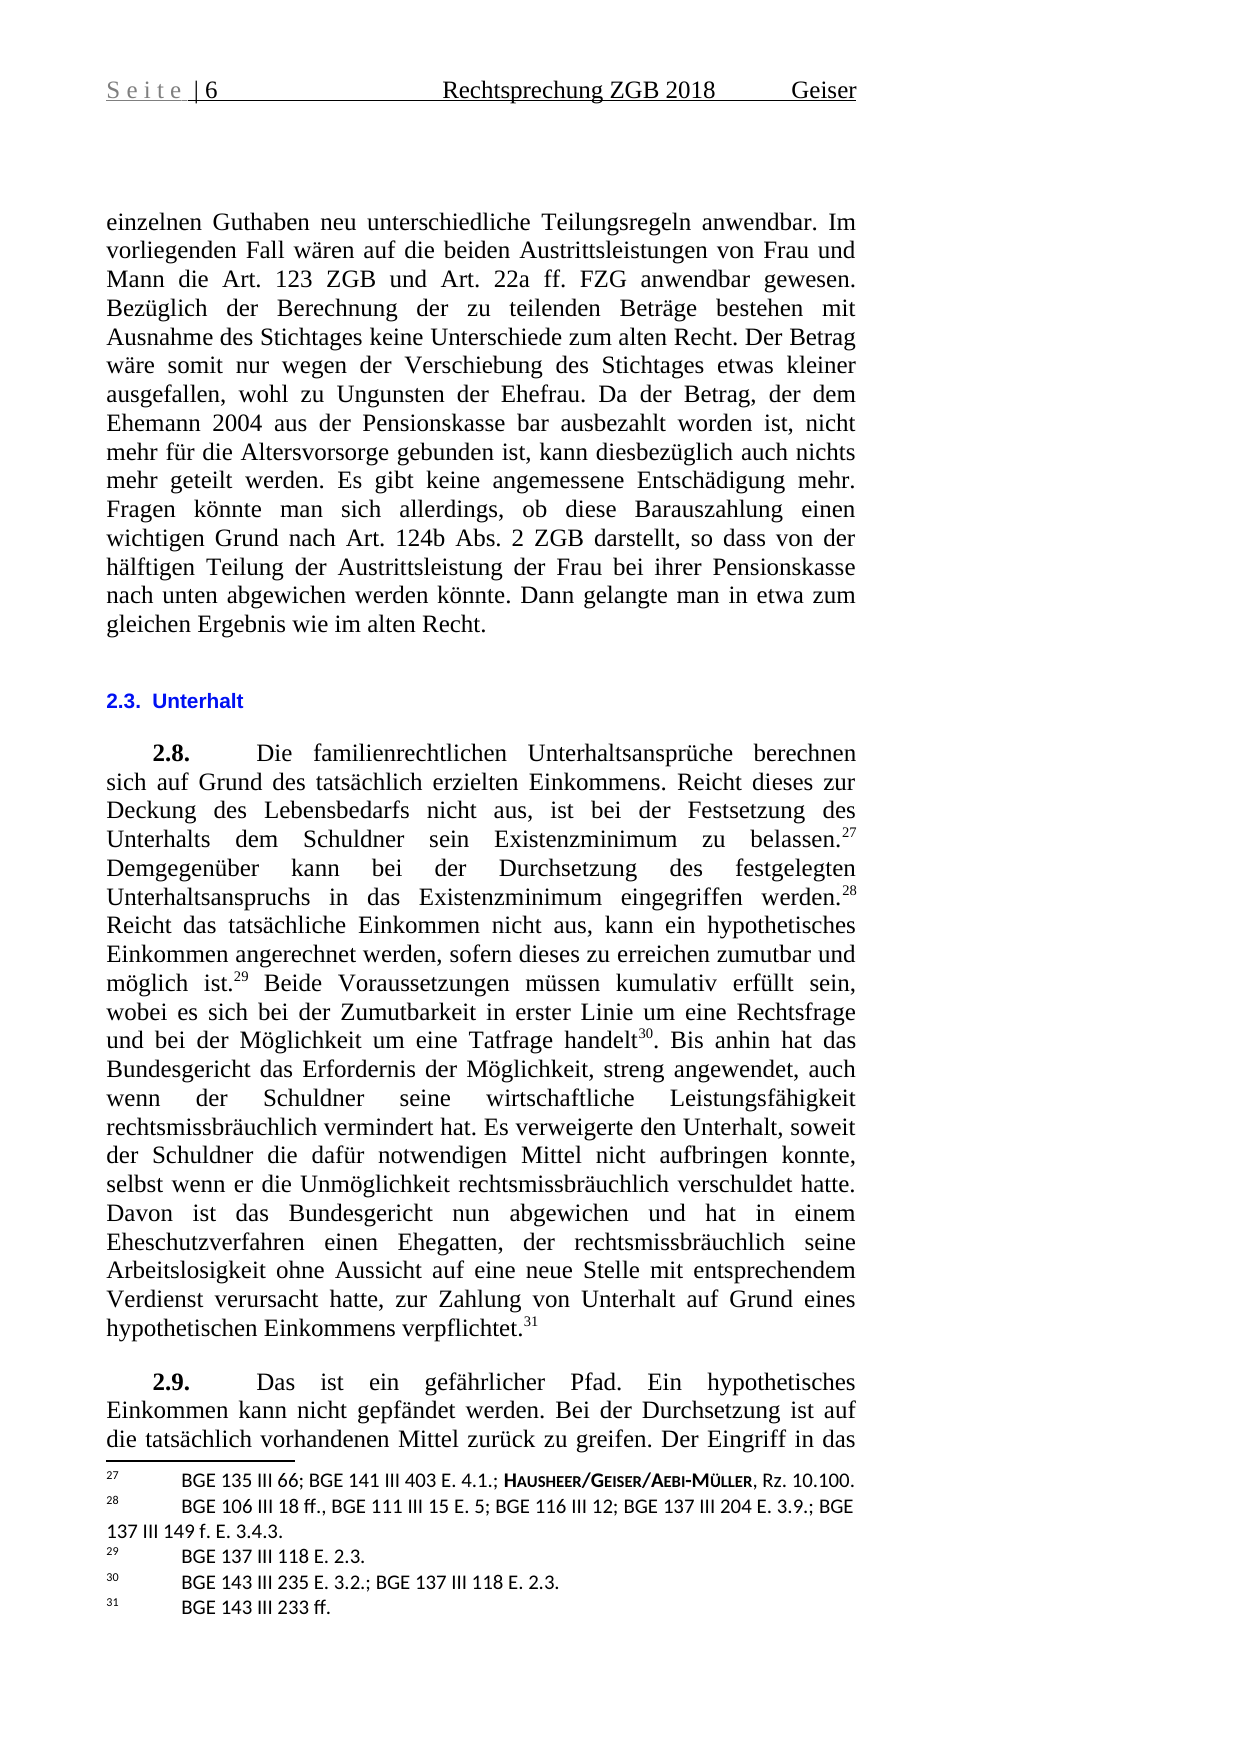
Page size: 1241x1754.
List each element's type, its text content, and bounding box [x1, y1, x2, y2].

subtitle 2.3. Unterhalt [106, 688, 856, 713]
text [106, 1367, 856, 1453]
text 2.8. Die familienrechtlichen Unterhaltsansprüche berechnen sich auf Grund des tatsächlich erzielten Einkommens. Reicht dieses zur Deckung des Lebensbedarfs nicht aus, ist bei der Festsetzung des Unterhalts dem Schuldner sein Existenzminimum zu belassen. Demgegenüber kann bei der Durchsetzung des festgelegten Unterhaltsanspruchs in das Existenzminimum eingegriffen werden. Reicht das tatsächliche Einkommen nicht aus, kann ein hypothetisches Einkommen angerechnet werden, sofern dieses zu erreichen zumutbar und möglich ist. Beide Voraussetzungen müssen kumulativ erfüllt sein, wobei es sich bei der Zumutbarkeit in erster Linie um eine Rechtsfrage und bei der Möglichkeit um eine Tatfrage handelt. Bis anhin hat das Bundesgericht das Erfordernis der Möglichkeit, streng angewendet, auch wenn der Schuldner seine wirtschaftliche Leistungsfähigkeit rechtsmissbräuchlich vermindert hat. Es verweigerte den Unterhalt, soweit der Schuldner die dafür notwendigen Mittel nicht aufbringen konnte, selbst wenn er die Unmöglichkeit rechtsmissbräuchlich verschuldet hatte. Davon ist das Bundesgericht nun abgewichen und hat in einem Eheschutzverfahren einen Ehegatten, der rechtsmissbräuchlich seine Arbeitslosigkeit ohne Aussicht auf eine neue Stelle mit entsprechendem Verdienst verursacht hatte, zur Zahlung von Unterhalt auf Grund eines hypothetischen Einkommens verpflichtet. [106, 738, 856, 1342]
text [106, 207, 856, 638]
